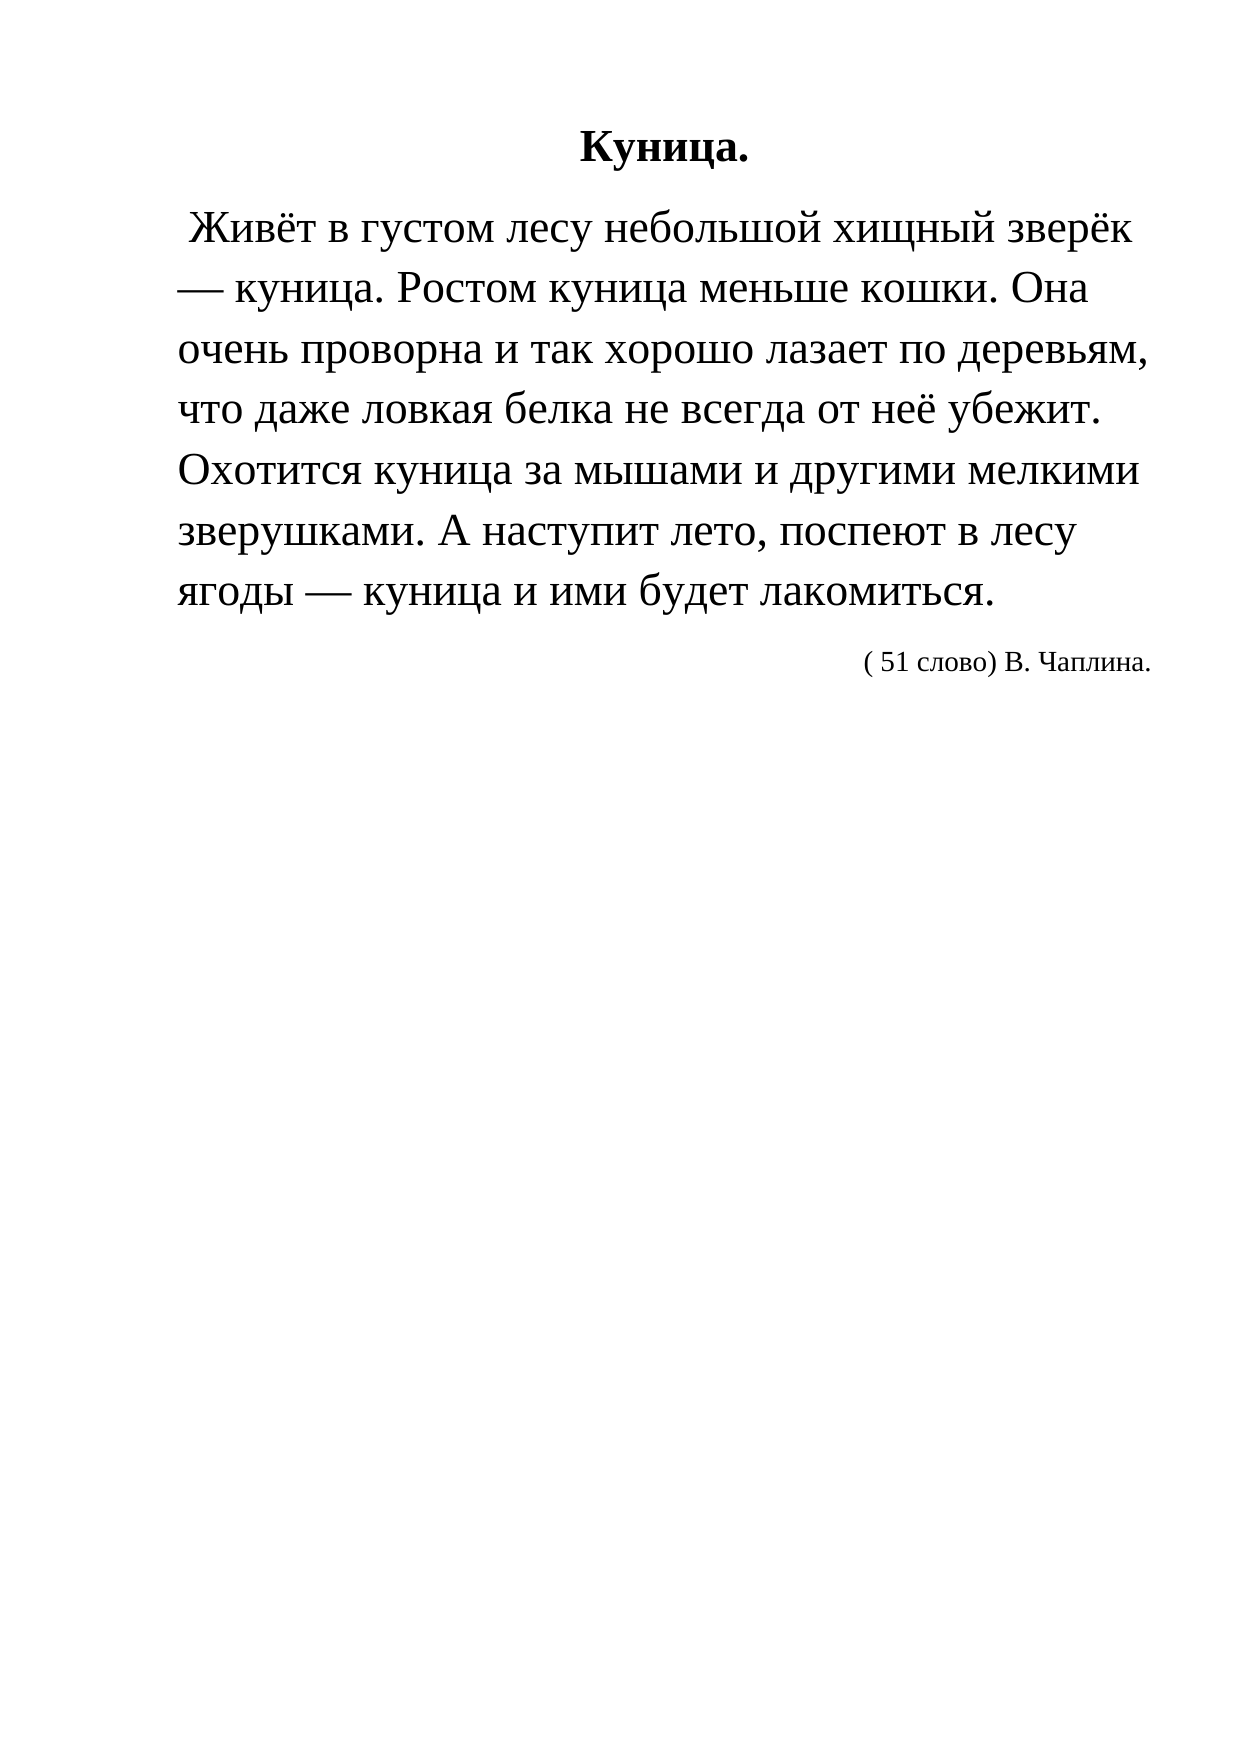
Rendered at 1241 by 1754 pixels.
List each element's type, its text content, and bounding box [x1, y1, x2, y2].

text Куница. [177, 118, 1152, 171]
text Живёт в густом лесу небольшой хищный зверёк — куница. Ростом куница меньше кошки. Она очень проворна и так хорошо лазает по деревьям, что даже ловкая белка не всегда от неё убежит. Охотится куница за мышами и другими мелкими зверушками. А наступит лето, поспеют в лесу ягоды — куница и ими будет лакомиться. [177, 199, 1152, 615]
text ( 51 слово) В. Чаплина. [177, 644, 1152, 677]
